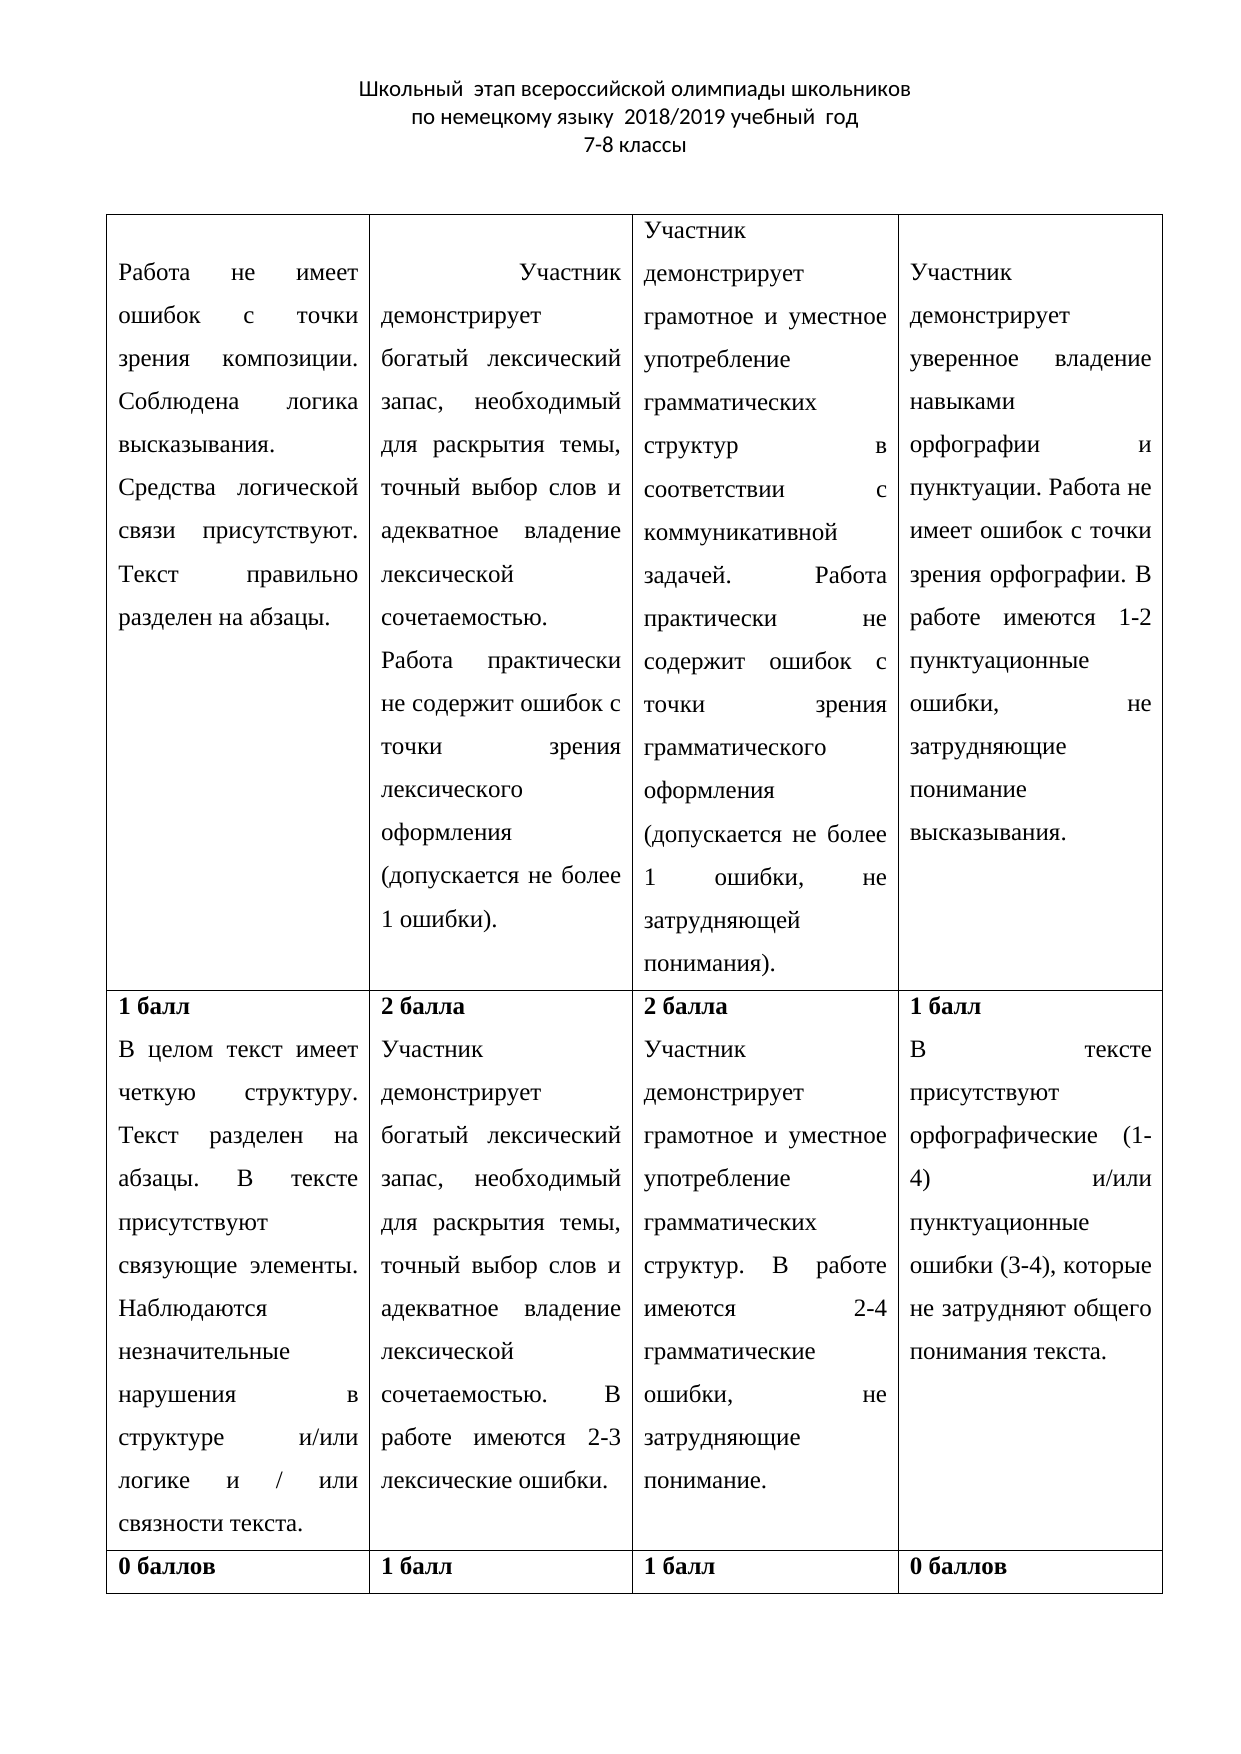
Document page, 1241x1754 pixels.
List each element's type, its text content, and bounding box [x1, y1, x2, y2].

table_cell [370, 1551, 632, 1593]
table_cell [107, 215, 369, 990]
table_cell 1 балл В целом текст имеет четкую структуру. Текст разделен на абзацы. В тексте присутствуют связующие элементы. Наблюдаются незначительные нарушения в структуре и/или логике и / или связности текста. [107, 991, 369, 1550]
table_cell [633, 215, 898, 990]
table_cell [899, 1551, 1162, 1593]
table_cell 1 балл В тексте присутствуют орфографические (1-4) и/или пунктуационные ошибки (3-4), которые не затрудняют общего понимания текста. [899, 991, 1162, 1550]
table_cell 2 балла Участник демонстрирует богатый лексический запас, необходимый для раскрытия темы, точный выбор слов и адекватное владение лексической сочетаемостью. В работе имеются 2-3 лексические ошибки. [370, 991, 632, 1550]
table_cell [633, 1551, 898, 1593]
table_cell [107, 1551, 369, 1593]
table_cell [899, 215, 1162, 990]
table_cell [370, 215, 632, 990]
table_cell 2 балла Участник демонстрирует грамотное и уместное употребление грамматических структур. В работе имеются 2-4 грамматические ошибки, не затрудняющие понимание. [633, 991, 898, 1550]
